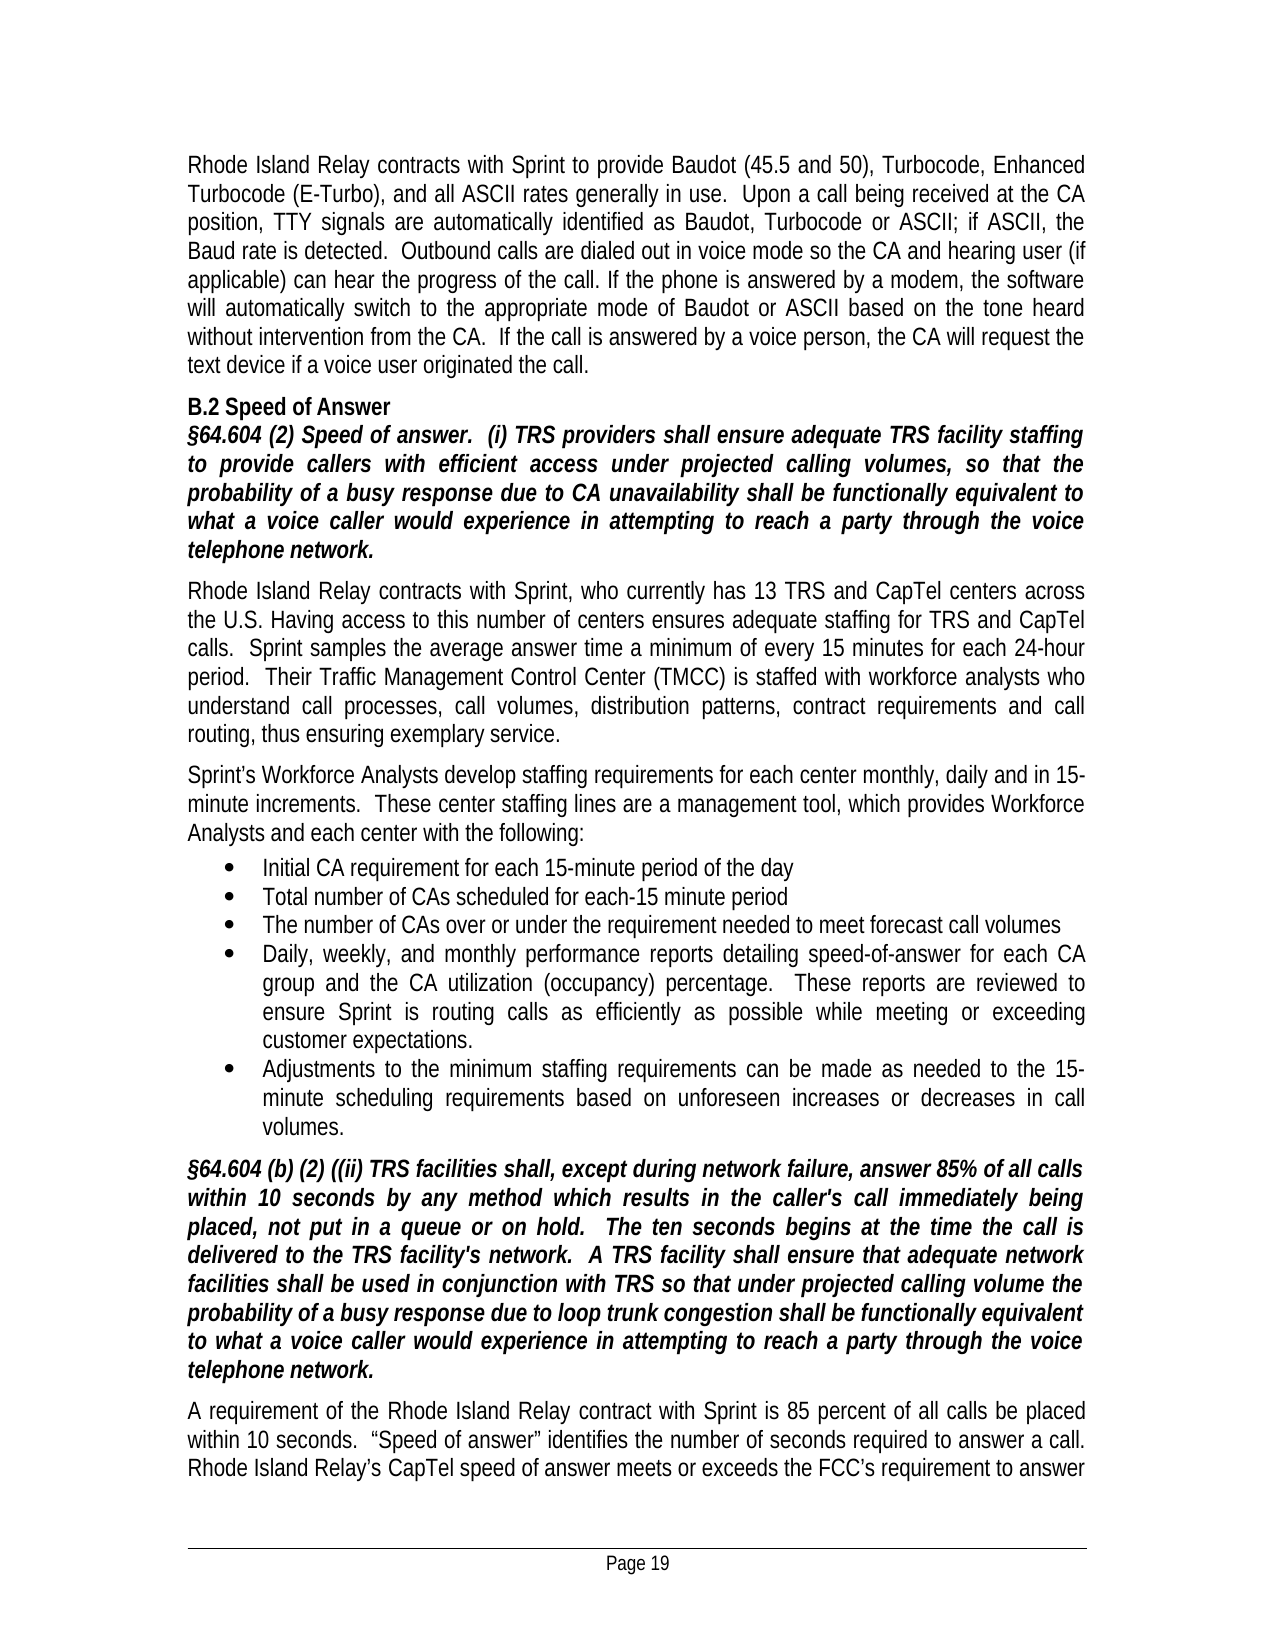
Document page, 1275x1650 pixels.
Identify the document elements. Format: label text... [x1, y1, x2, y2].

text Daily, weekly, and monthly performance reports detailing speed-of-answer for each CA group and the CA utilization (occupancy) percentage. These reports are reviewed to ensure Sprint is routing calls as efficiently as possible while meeting or exceeding customer expectations. [225, 939, 1087, 1054]
text Rhode Island Relay contracts with Sprint to provide Baudot (45.5 and 50), Turbocode, Enhanced Turbocode (E-Turbo), and all ASCII rates generally in use. Upon a call being received at the CA position, TTY signals are automatically identified as Baudot, Turbocode or ASCII; if ASCII, the Baud rate is detected. Outbound calls are dialed out in voice mode so the CA and hearing user (if applicable) can hear the progress of the call. If the phone is answered by a modem, the software will automatically switch to the appropriate mode of Baudot or ASCII based on the tone heard without intervention from the CA. If the call is answered by a voice person, the CA will request the text device if a voice user originated the call. [187, 150, 1087, 379]
text Adjustments to the minimum staffing requirements can be made as needed to the 15-minute scheduling requirements based on unforeseen increases or decreases in call volumes. [225, 1054, 1087, 1140]
text The number of CAs over or under the requirement needed to meet forecast call volumes [225, 910, 1087, 939]
text Rhode Island Relay contracts with Sprint, who currently has 13 TRS and CapTel centers across the U.S. Having access to this number of centers ensures adequate staffing for TRS and CapTel calls. Sprint samples the average answer time a minimum of every 15 minutes for each 24-hour period. Their Traffic Management Control Center (TMCC) is staffed with workforce analysts who understand call processes, call volumes, distribution patterns, contract requirements and call routing, thus ensuring exemplary service. [187, 576, 1087, 748]
text §64.604 (2) Speed of answer. (i) TRS providers shall ensure adequate TRS facility staffing to provide callers with efficient access under projected calling volumes, so that the probability of a busy response due to CA unavailability shall be functionally equivalent to what a voice caller would experience in attempting to reach a party through the voice telephone network. [187, 420, 1087, 563]
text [187, 1396, 1087, 1482]
subtitle B.2 Speed of Answer [187, 392, 1087, 420]
text Total number of CAs scheduled for each-15 minute period [225, 881, 1087, 910]
text §64.604 (b) (2) ((ii) TRS facilities shall, except during network failure, answer 85% of all calls within 10 seconds by any method which results in the caller's call immediately being placed, not put in a queue or on hold. The ten seconds begins at the time the call is delivered to the TRS facility's network. A TRS facility shall ensure that adequate network facilities shall be used in conjunction with TRS so that under projected calling volume the probability of a busy response due to loop trunk congestion shall be functionally equivalent to what a voice caller would experience in attempting to reach a party through the voice telephone network. [187, 1154, 1087, 1384]
text Sprint’s Workforce Analysts develop staffing requirements for each center monthly, daily and in 15-minute increments. These center staffing lines are a management tool, which provides Workforce Analysts and each center with the following: [187, 760, 1087, 846]
text Initial CA requirement for each 15-minute period of the day [225, 853, 1087, 881]
